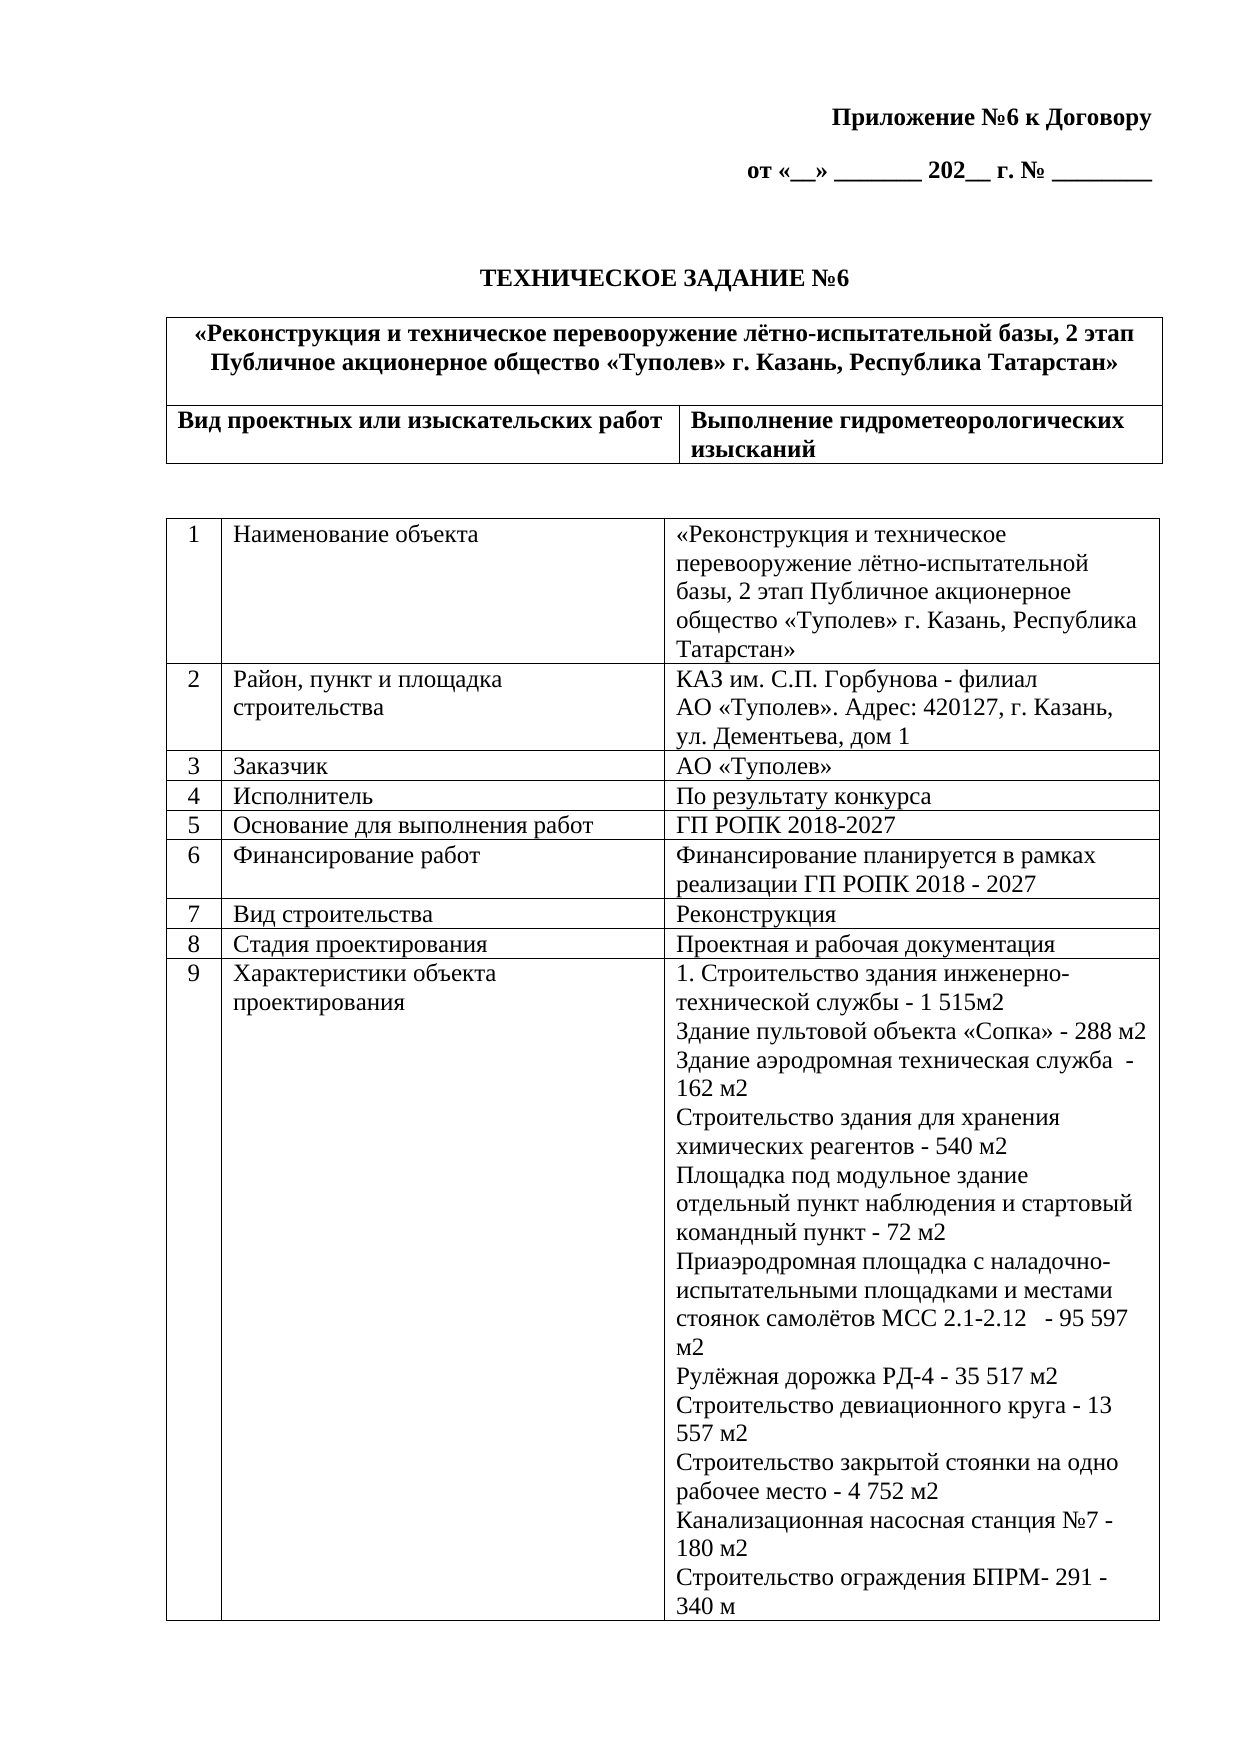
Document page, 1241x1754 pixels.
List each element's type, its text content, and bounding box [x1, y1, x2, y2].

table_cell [222, 959, 664, 1620]
table_cell 3 [167, 751, 221, 780]
table_cell По результату конкурса [665, 781, 1159, 809]
table_cell 5 [167, 811, 221, 839]
table_header Наименование объекта [222, 519, 664, 663]
table_cell Вид проектных или изыскательских работ [167, 406, 679, 463]
table_cell Реконструкция [665, 899, 1159, 928]
table_cell 4 [167, 781, 221, 809]
table_header «Реконструкция и техническое перевооружение лётно-испытательной базы, 2 этап Публичное акционерное общество «Туполев» г. Казань, Республика Татарстан» [167, 318, 1162, 404]
table_cell Стадия проектирования [222, 929, 664, 957]
table_cell АО «Туполев» [665, 751, 1159, 780]
table_cell Заказчик [222, 751, 664, 780]
table_header «Реконструкция и техническое перевооружение лётно-испытательной базы, 2 этап Публичное акционерное общество «Туполев» г. Казань, Республика Татарстан» [665, 519, 1159, 663]
table_cell 7 [167, 899, 221, 928]
table_cell Район, пункт и площадка строительства [222, 664, 664, 750]
table_cell 9 [167, 959, 221, 1620]
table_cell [665, 959, 1159, 1620]
table_cell Выполнение гидрометеорологических изысканий [680, 406, 1162, 463]
table_header 1 [167, 519, 221, 663]
table_cell Основание для выполнения работ [222, 811, 664, 839]
table_cell Финансирование планируется в рамках реализации ГП РОПК 2018 - 2027 [665, 840, 1159, 898]
table_cell 6 [167, 840, 221, 898]
text ТЕХНИЧЕСКОЕ ЗАДАНИЕ №6 [177, 263, 1152, 292]
text Приложение №6 к Договору [177, 102, 1152, 131]
table_cell 8 [167, 929, 221, 957]
table_cell Проектная и рабочая документация [665, 929, 1159, 957]
table_cell Вид строительства [222, 899, 664, 928]
table_cell Исполнитель [222, 781, 664, 809]
text от «__» _______ 202__ г. № ________ [177, 156, 1152, 184]
table_cell 2 [167, 664, 221, 750]
table_cell Финансирование работ [222, 840, 664, 898]
table_cell КАЗ им. С.П. Горбунова - филиал АО «Туполев». Адрес: 420127, г. Казань, ул. Дементьева, дом 1 [665, 664, 1159, 750]
table_cell ГП РОПК 2018-2027 [665, 811, 1159, 839]
